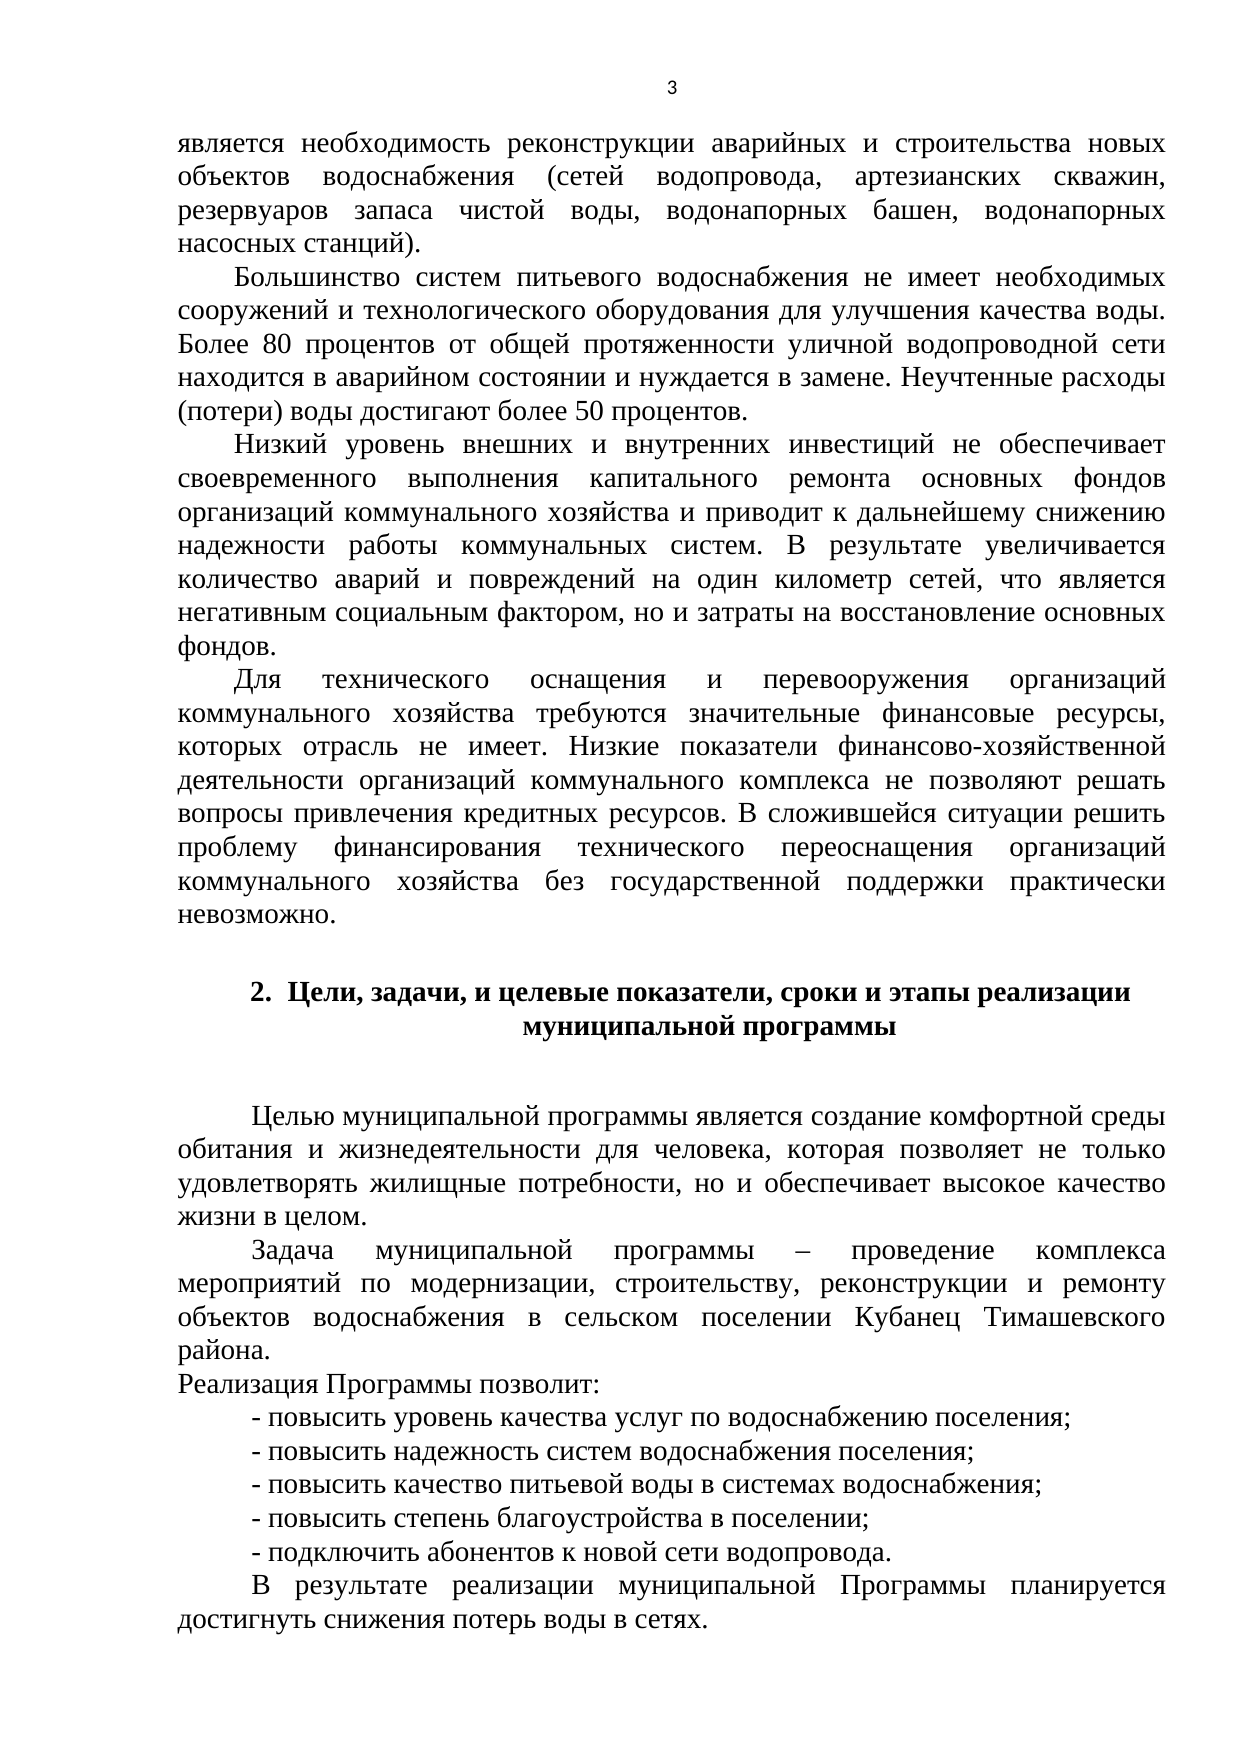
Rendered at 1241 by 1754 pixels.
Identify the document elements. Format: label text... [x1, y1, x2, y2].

text Большинство систем питьевого водоснабжения не имеет необходимых сооружений и технологического оборудования для улучшения качества воды. Более 80 процентов от общей протяженности уличной водопроводной сети находится в аварийном состоянии и нуждается в замене. Неучтенные расходы (потери) воды достигают более 50 процентов. [177, 259, 1167, 427]
text Целью муниципальной программы является создание комфортной среды обитания и жизнедеятельности для человека, которая позволяет не только удовлетворять жилищные потребности, но и обеспечивает высокое качество жизни в целом. [177, 1098, 1167, 1232]
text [177, 125, 1167, 259]
list Цели, задачи, и целевые показатели, сроки и этапы реализации муниципальной программы [215, 974, 1167, 1042]
text В результате реализации муниципальной Программы планируется достигнуть снижения потерь воды в сетях. [177, 1567, 1167, 1634]
text - повысить качество питьевой воды в системах водоснабжения; [177, 1467, 1167, 1500]
text Реализация Программы позволит: [177, 1366, 1167, 1399]
text - повысить надежность систем водоснабжения поселения; [177, 1433, 1167, 1467]
text Для технического оснащения и перевооружения организаций коммунального хозяйства требуются значительные финансовые ресурсы, которых отрасль не имеет. Низкие показатели финансово-хозяйственной деятельности организаций коммунального комплекса не позволяют решать вопросы привлечения кредитных ресурсов. В сложившейся ситуации решить проблему финансирования технического переоснащения организаций коммунального хозяйства без государственной поддержки практически невозможно. [177, 661, 1167, 930]
text Низкий уровень внешних и внутренних инвестиций не обеспечивает своевременного выполнения капитального ремонта основных фондов организаций коммунального хозяйства и приводит к дальнейшему снижению надежности работы коммунальных систем. В результате увеличивается количество аварий и повреждений на один километр сетей, что является негативным социальным фактором, но и затраты на восстановление основных фондов. [177, 427, 1167, 661]
text - подключить абонентов к новой сети водопровода. [177, 1534, 1167, 1567]
text Задача муниципальной программы – проведение комплекса мероприятий по модернизации, строительству, реконструкции и ремонту объектов водоснабжения в сельском поселении Кубанец Тимашевского района. [177, 1232, 1167, 1366]
text - повысить степень благоустройства в поселении; [177, 1500, 1167, 1534]
text - повысить уровень качества услуг по водоснабжению поселения; [177, 1399, 1167, 1433]
